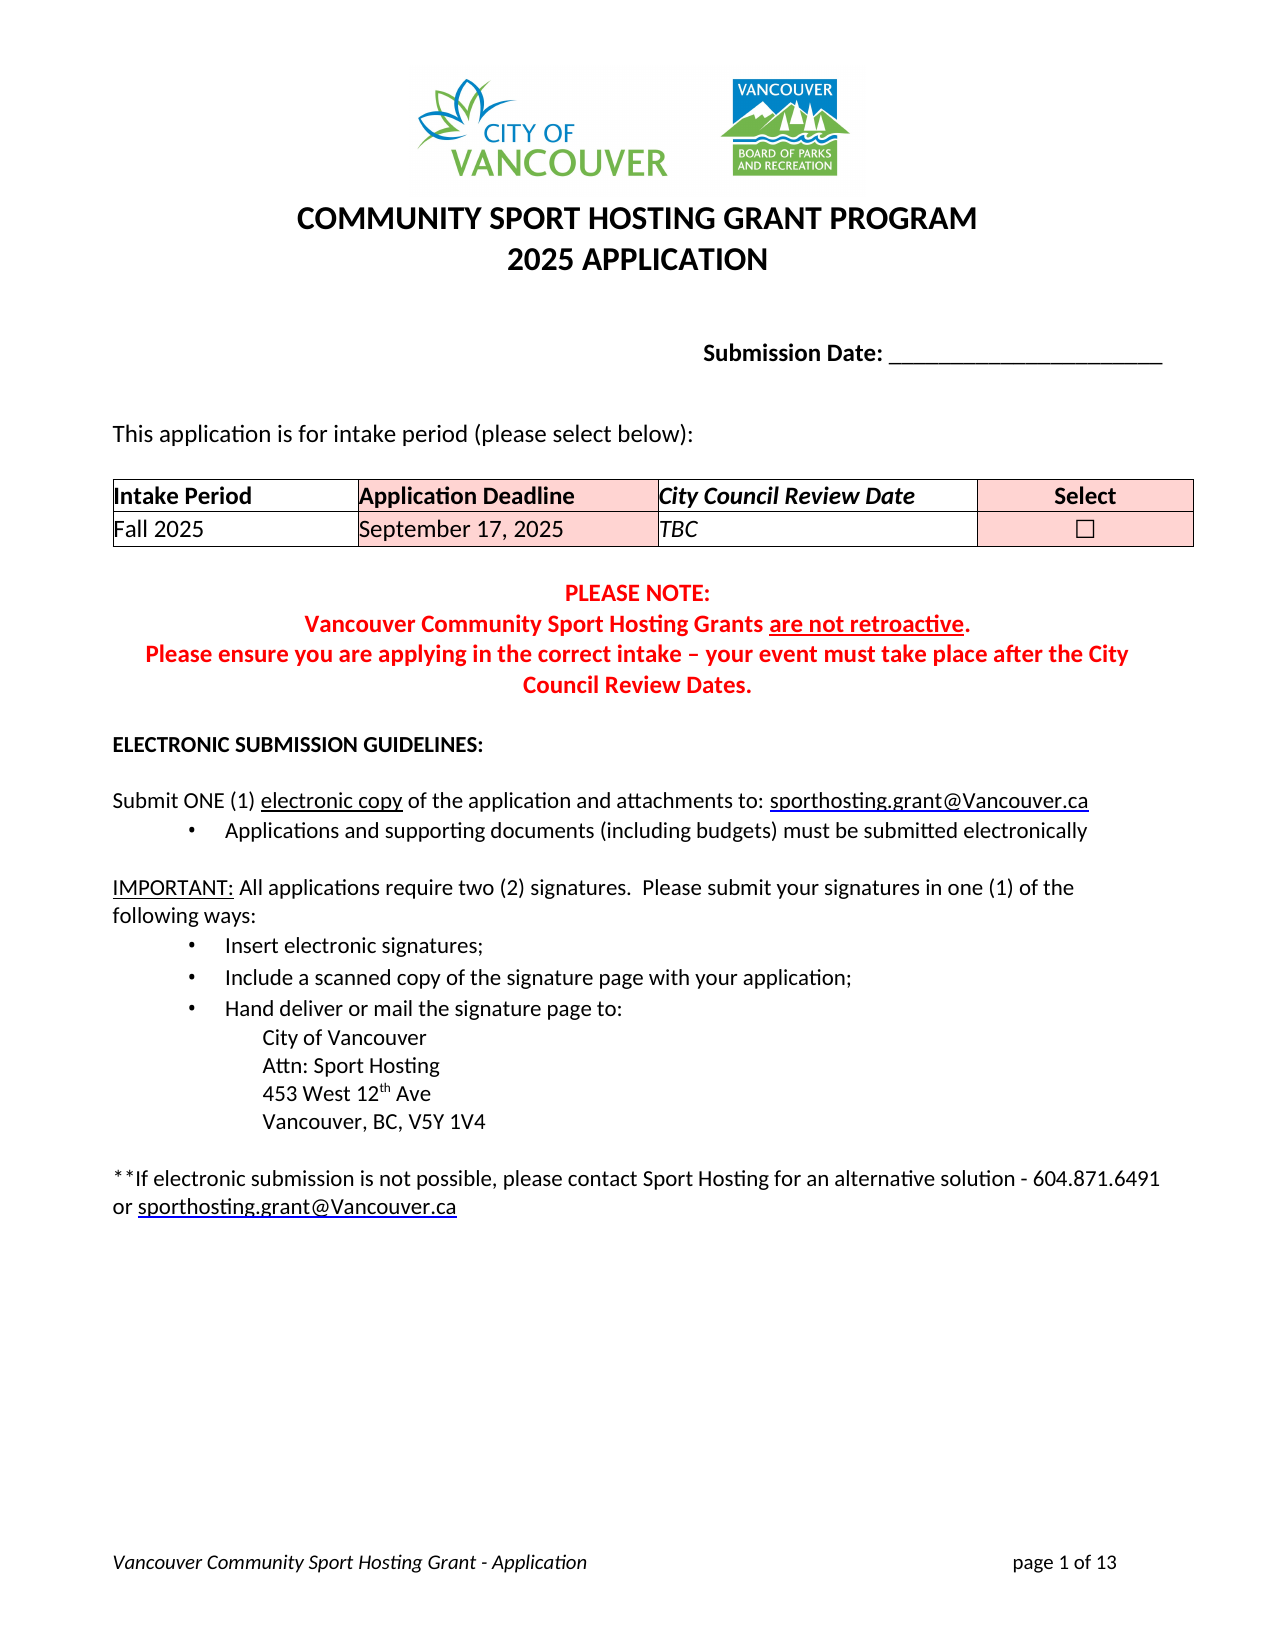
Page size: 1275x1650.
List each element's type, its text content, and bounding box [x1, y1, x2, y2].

table_cell TBC [659, 512, 977, 546]
list Insert electronic signatures; [187, 929, 1162, 961]
text Submit ONE (1) electronic copy of the application and attachments to: sporthosting.grant@Vancouver.ca [112, 786, 1162, 814]
table_cell September 17, 2025 [359, 512, 658, 546]
list Applications and supporting documents (including budgets) must be submitted electronically [187, 814, 1162, 845]
table_cell Fall 2025 [114, 512, 358, 546]
text Submission Date: ______________________ [412, 337, 1162, 367]
text City of Vancouver [112, 1023, 1162, 1051]
text PLEASE NOTE: [112, 577, 1162, 608]
text Attn: Sport Hosting [112, 1051, 1162, 1079]
text COMMUNITY SPORT HOSTING GRANT PROGRAM [112, 197, 1162, 238]
table_cell ☐ [978, 512, 1193, 546]
text 453 West 12th Ave [112, 1079, 1162, 1107]
text Vancouver Community Sport Hosting Grants are not retroactive. [112, 608, 1162, 638]
text 2025 APPLICATION [112, 238, 1162, 278]
text This application is for intake period (please select below): [112, 418, 1162, 449]
table_header City Council Review Date [659, 480, 977, 511]
text **If electronic submission is not possible, please contact Sport Hosting for an alternative solution - 604.871.6491 or sporthosting.grant@Vancouver.ca [112, 1164, 1162, 1220]
text Vancouver, BC, V5Y 1V4 [112, 1107, 1162, 1135]
table_header Application Deadline [359, 480, 658, 511]
text Please ensure you are applying in the correct intake – your event must take place after the City Council Review Dates. [112, 638, 1162, 699]
text ELECTRONIC SUBMISSION GUIDELINES: [112, 730, 1162, 758]
list Hand deliver or mail the signature page to: [187, 992, 1162, 1023]
table_header Intake Period [114, 480, 358, 511]
text IMPORTANT: All applications require two (2) signatures. Please submit your signatures in one (1) of the following ways: [112, 873, 1162, 929]
table_header Select [978, 480, 1193, 511]
list Include a scanned copy of the signature page with your application; [187, 961, 1162, 992]
picture [408, 65, 867, 197]
